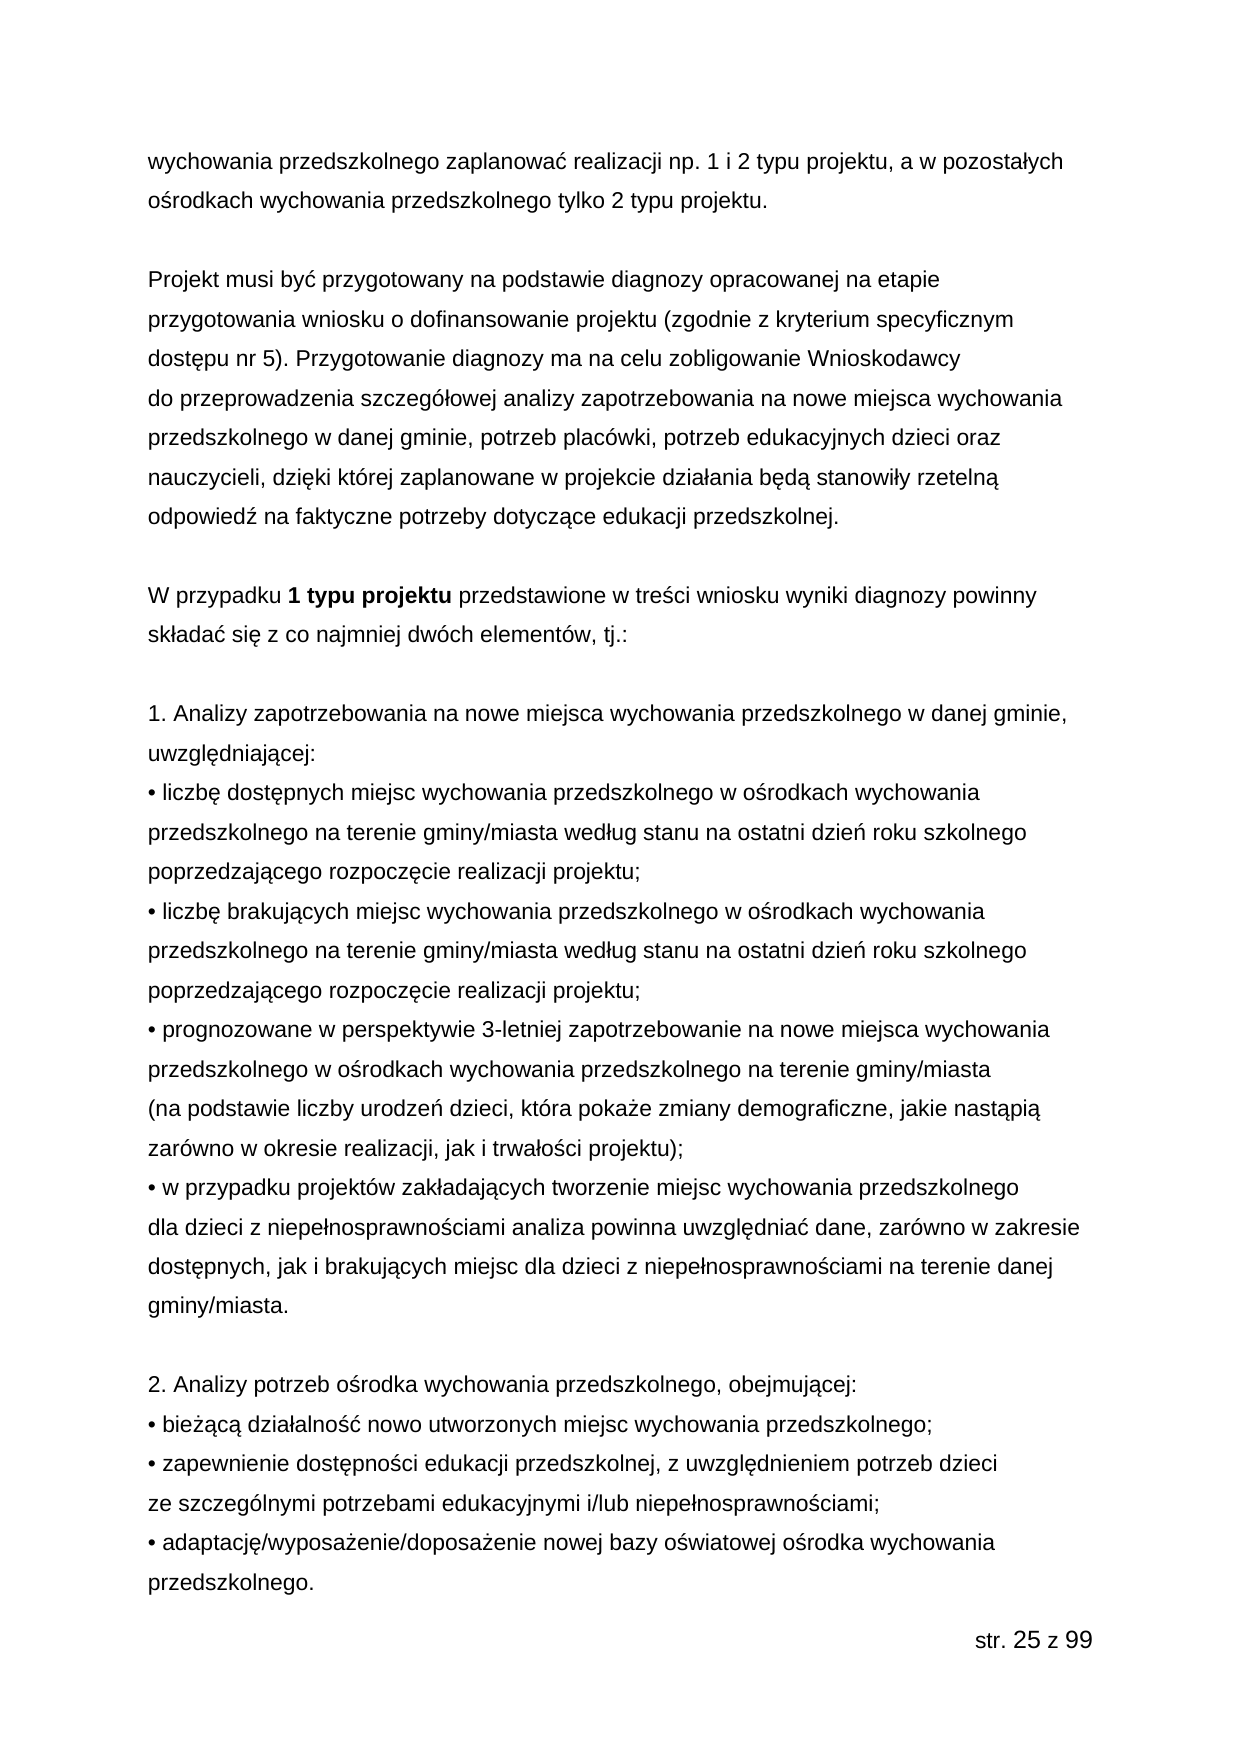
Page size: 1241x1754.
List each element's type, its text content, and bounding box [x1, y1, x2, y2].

text • adaptację/wyposażenie/doposażenie nowej bazy oświatowej ośrodka wychowania przedszkolnego. [148, 1529, 1093, 1595]
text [148, 148, 1093, 213]
text • liczbę brakujących miejsc wychowania przedszkolnego w ośrodkach wychowania przedszkolnego na terenie gminy/miasta według stanu na ostatni dzień roku szkolnego poprzedzającego rozpoczęcie realizacji projektu; [148, 898, 1093, 1003]
text • liczbę dostępnych miejsc wychowania przedszkolnego w ośrodkach wychowania przedszkolnego na terenie gminy/miasta według stanu na ostatni dzień roku szkolnego poprzedzającego rozpoczęcie realizacji projektu; [148, 779, 1093, 884]
text 1. Analizy zapotrzebowania na nowe miejsca wychowania przedszkolnego w danej gminie, uwzględniającej: [148, 700, 1093, 766]
text • bieżącą działalność nowo utworzonych miejsc wychowania przedszkolnego; [148, 1411, 1093, 1437]
text • prognozowane w perspektywie 3-letniej zapotrzebowanie na nowe miejsca wychowania przedszkolnego w ośrodkach wychowania przedszkolnego na terenie gminy/miasta (na podstawie liczby urodzeń dzieci, która pokaże zmiany demograficzne, jakie nastąpią zarówno w okresie realizacji, jak i trwałości projektu); [148, 1016, 1093, 1161]
text • zapewnienie dostępności edukacji przedszkolnej, z uwzględnieniem potrzeb dzieci ze szczególnymi potrzebami edukacyjnymi i/lub niepełnosprawnościami; [148, 1450, 1093, 1516]
text W przypadku 1 typu projektu przedstawione w treści wniosku wyniki diagnozy powinny składać się z co najmniej dwóch elementów, tj.: [148, 582, 1093, 648]
text • w przypadku projektów zakładających tworzenie miejsc wychowania przedszkolnego dla dzieci z niepełnosprawnościami analiza powinna uwzględniać dane, zarówno w zakresie dostępnych, jak i brakujących miejsc dla dzieci z niepełnosprawnościami na terenie danej gminy/miasta. [148, 1174, 1093, 1319]
text Projekt musi być przygotowany na podstawie diagnozy opracowanej na etapie przygotowania wniosku o dofinansowanie projektu (zgodnie z kryterium specyficznym dostępu nr 5). Przygotowanie diagnozy ma na celu zobligowanie Wnioskodawcy do przeprowadzenia szczegółowej analizy zapotrzebowania na nowe miejsca wychowania przedszkolnego w danej gminie, potrzeb placówki, potrzeb edukacyjnych dzieci oraz nauczycieli, dzięki której zaplanowane w projekcie działania będą stanowiły rzetelną odpowiedź na faktyczne potrzeby dotyczące edukacji przedszkolnej. [148, 266, 1093, 529]
text 2. Analizy potrzeb ośrodka wychowania przedszkolnego, obejmującej: [148, 1371, 1093, 1398]
